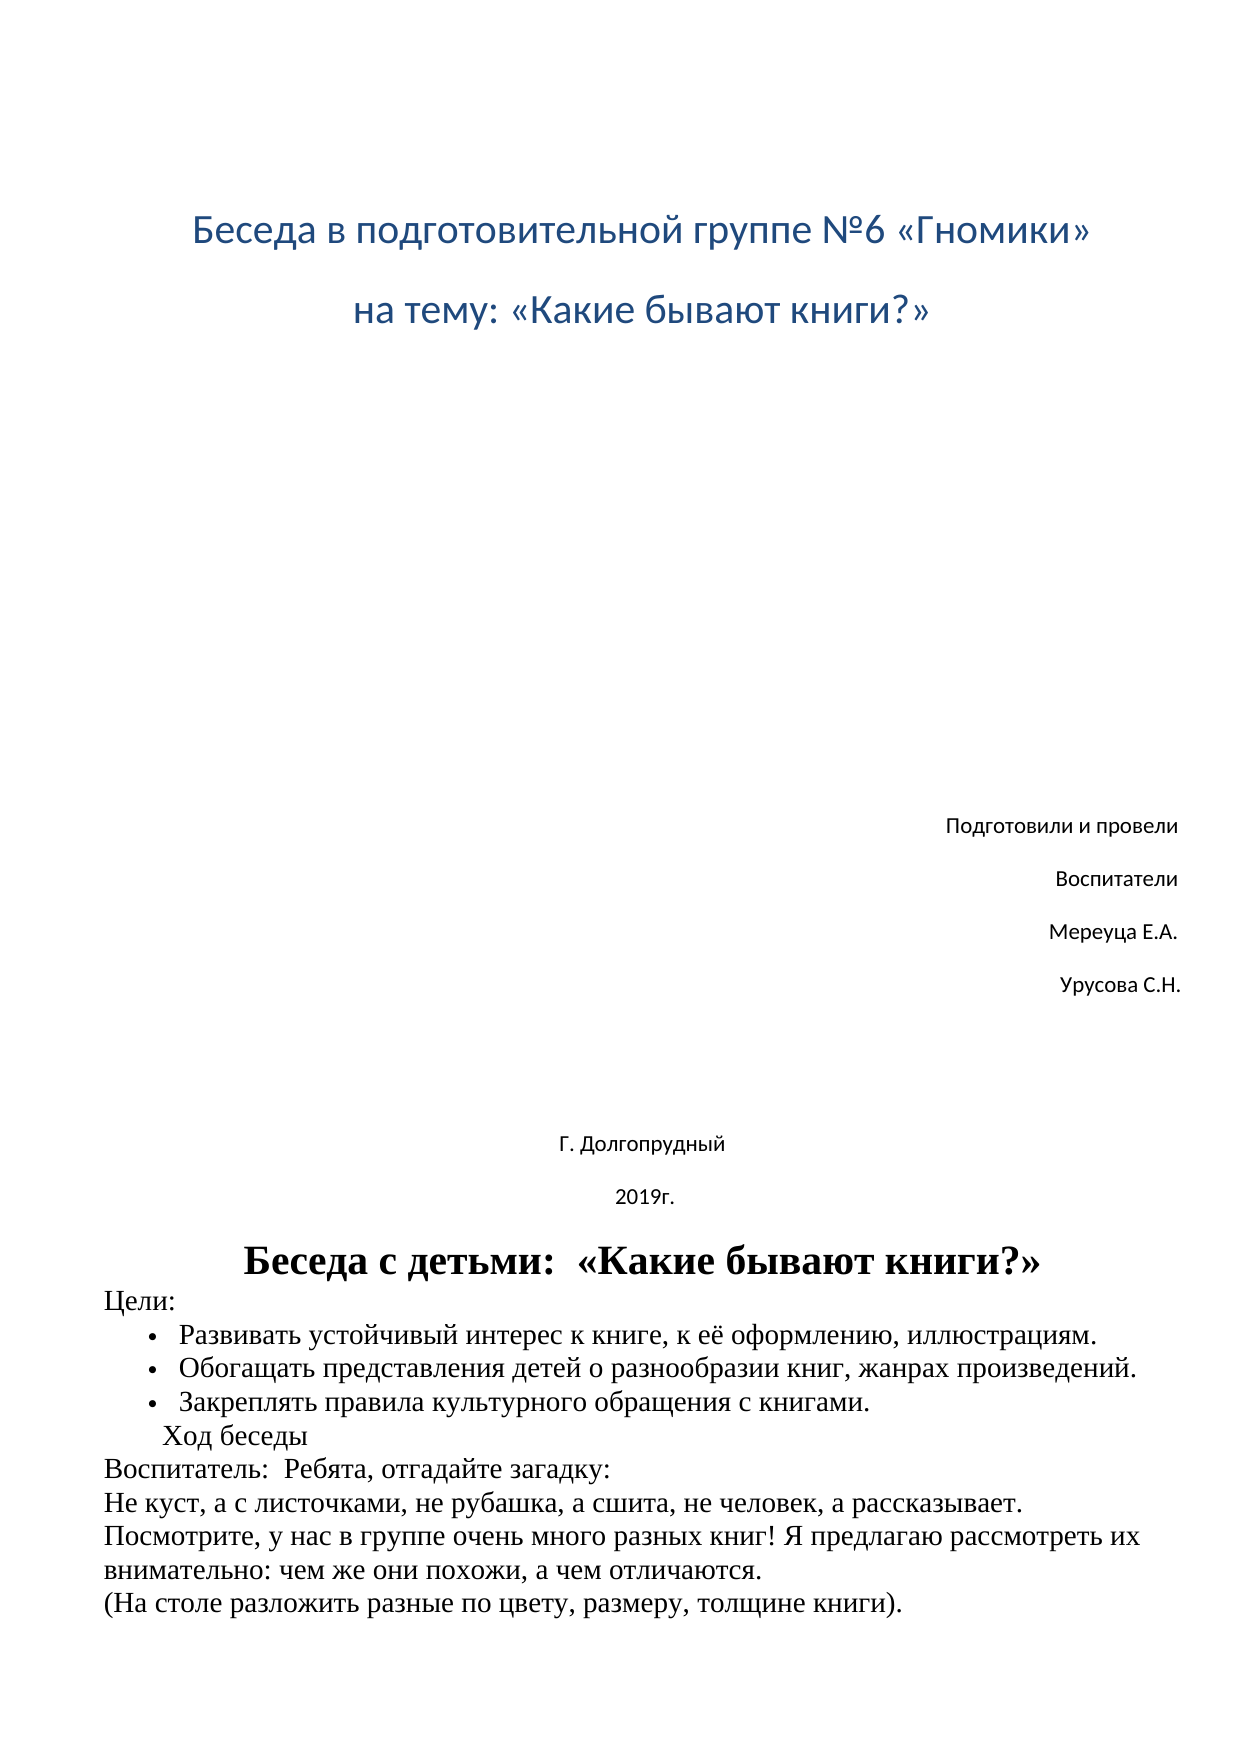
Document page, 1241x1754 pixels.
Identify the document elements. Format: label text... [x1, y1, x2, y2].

text на тему: «Какие бывают книги?» [103, 283, 1181, 333]
text Ход беседы [103, 1418, 1181, 1451]
text Посмотрите, у нас в группе очень много разных книг! Я предлагаю рассмотреть их внимательно: чем же они похожи, а чем отличаются. [103, 1518, 1181, 1585]
text Мереуца Е.А. [103, 917, 1181, 945]
text Воспитатели [103, 864, 1181, 892]
text Подготовили и провели [103, 811, 1181, 839]
list Развивать устойчивый интерес к книге, к её оформлению, иллюстрациям. [149, 1317, 1181, 1351]
text Урусова С.Н. [103, 970, 1181, 998]
list Закреплять правила культурного обращения с книгами. [149, 1384, 1181, 1418]
list Обогащать представления детей о разнообразии книг, жанрах произведений. [149, 1351, 1181, 1384]
text (На столе разложить разные по цвету, размеру, толщине книги). [103, 1585, 1181, 1619]
text Беседа в подготовительной группе №6 «Гномики» [103, 203, 1181, 254]
text Не куст, а с листочками, не рубашка, а сшита, не человек, а рассказывает. [103, 1485, 1181, 1518]
text Воспитатель: Ребята, отгадайте загадку: [103, 1451, 1181, 1485]
text 2019г. [103, 1182, 1181, 1211]
text Г. Долгопрудный [103, 1129, 1181, 1157]
text Цели: [103, 1283, 1181, 1317]
text Беседа с детьми: «Какие бывают книги?» [103, 1236, 1181, 1283]
